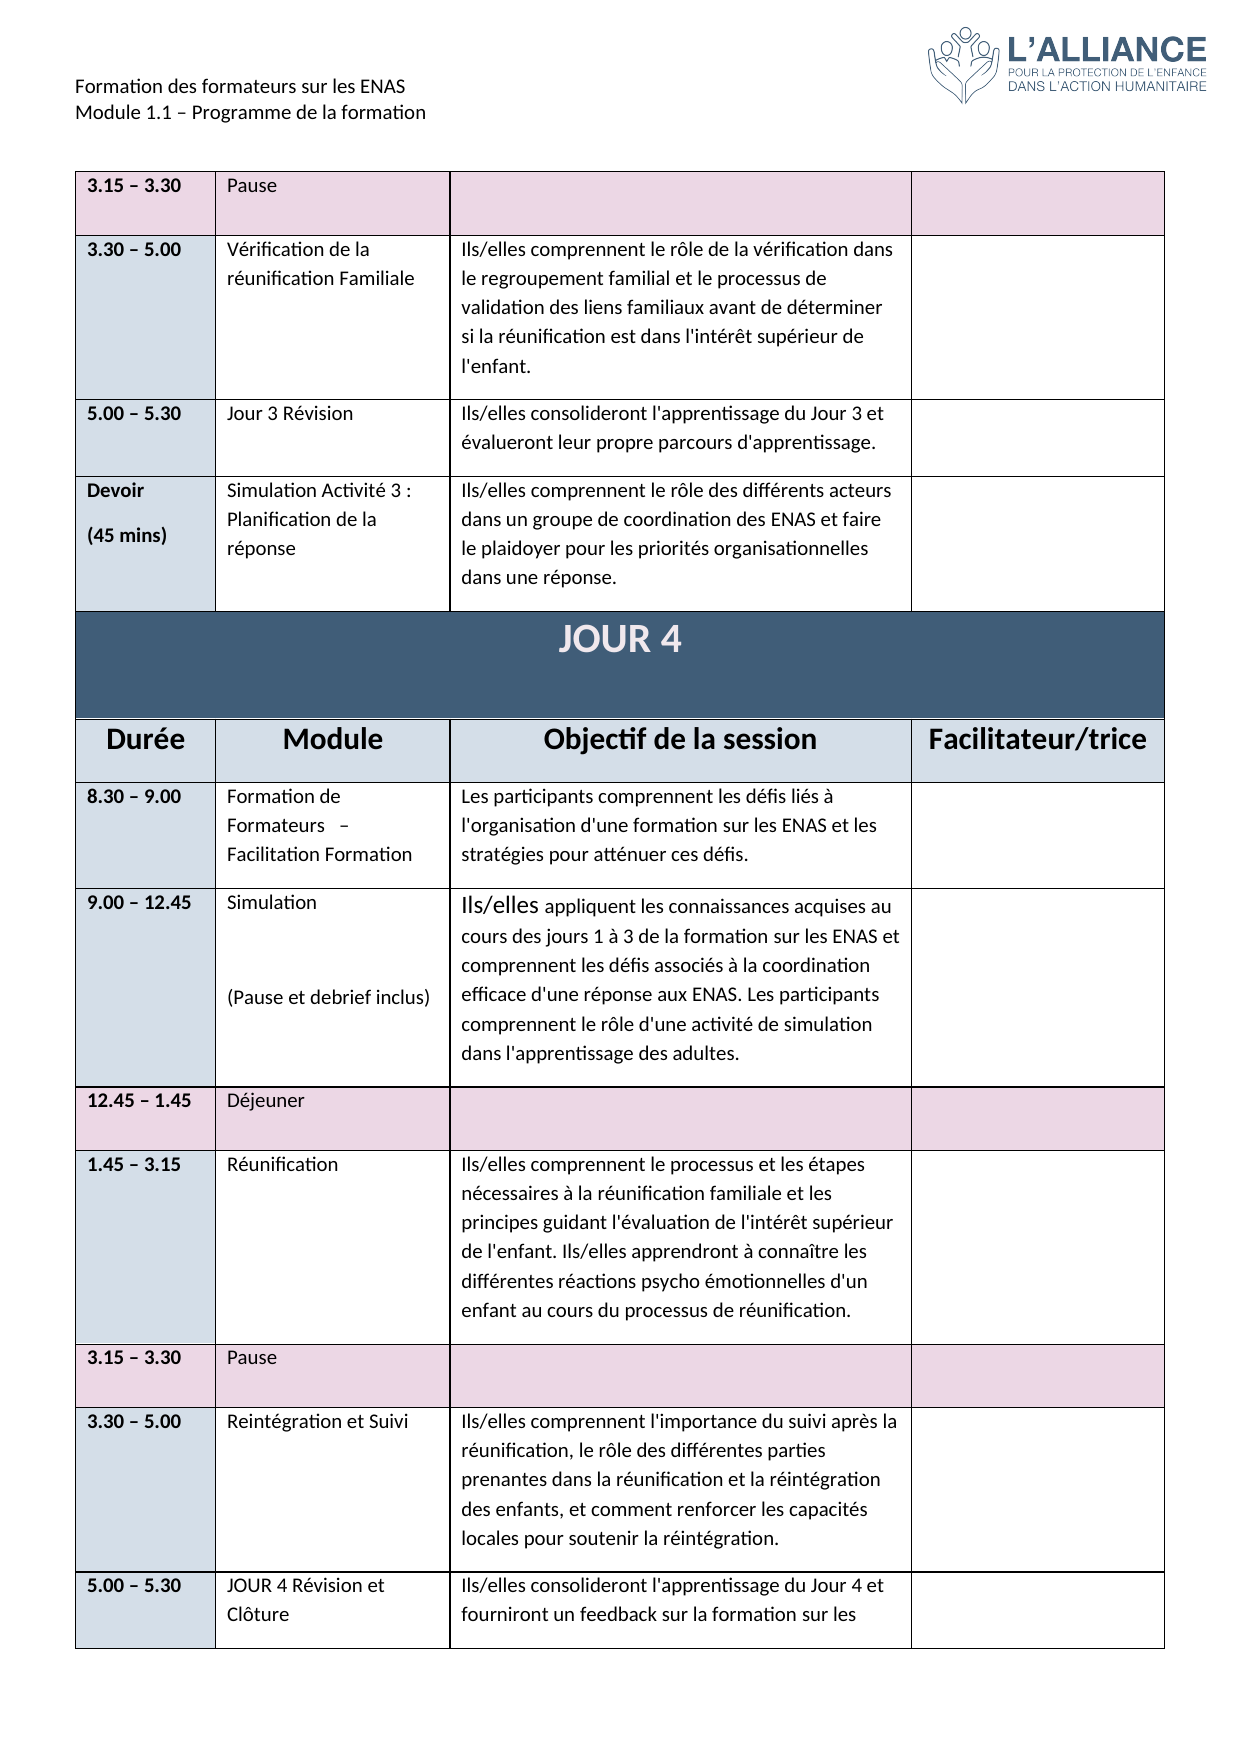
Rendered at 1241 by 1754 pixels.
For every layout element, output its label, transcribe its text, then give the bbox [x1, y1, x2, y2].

table_cell Ils/elles comprennent le processus et les étapes nécessaires à la réunification familiale et les principes guidant l'évaluation de l'intérêt supérieur de l'enfant. Ils/elles apprendront à connaître les différentes réactions psycho émotionnelles d'un enfant au cours du processus de réunification. [451, 1151, 911, 1343]
table_cell Ils/elles comprennent le rôle de la vérification dans le regroupement familial et le processus de validation des liens familiaux avant de déterminer si la réunification est dans l'intérêt supérieur de l'enfant. [451, 236, 911, 399]
table_cell Pause [216, 172, 449, 235]
table_cell Reintégration et Suivi [216, 1408, 449, 1571]
table_cell Module [216, 720, 449, 782]
table_cell [912, 236, 1164, 399]
picture [898, 0, 1241, 130]
table_cell JOUR 4 [76, 612, 1164, 718]
table_cell Déjeuner [216, 1088, 449, 1150]
table_cell Jour 3 Révision [216, 400, 449, 476]
table_cell [912, 783, 1164, 888]
table_cell Ils/elles appliquent les connaissances acquises au cours des jours 1 à 3 de la formation sur les ENAS et comprennent les défis associés à la coordination efficace d'une réponse aux ENAS. Les participants comprennent le rôle d'une activité de simulation dans l'apprentissage des adultes. [451, 889, 911, 1086]
table_cell 12.45 – 1.45 [76, 1088, 215, 1150]
table_cell 3.30 – 5.00 [76, 236, 215, 399]
table_cell [912, 1573, 1164, 1648]
table_cell [912, 400, 1164, 476]
table_cell Vérification de la réunification Familiale [216, 236, 449, 399]
table_cell Pause [216, 1345, 449, 1407]
table_cell 5.00 – 5.30 [76, 1573, 215, 1648]
table_cell 9.00 – 12.45 [76, 889, 215, 1086]
table_cell Réunification [216, 1151, 449, 1343]
table_cell Objectif de la session [451, 720, 911, 782]
table_cell Ils/elles comprennent l'importance du suivi après la réunification, le rôle des différentes parties prenantes dans la réunification et la réintégration des enfants, et comment renforcer les capacités locales pour soutenir la réintégration. [451, 1408, 911, 1571]
table_cell [451, 172, 911, 235]
table_cell [912, 477, 1164, 611]
table_cell [912, 1408, 1164, 1571]
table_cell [216, 1573, 449, 1648]
table_cell [912, 1088, 1164, 1150]
table_cell Simulation Activité 3 : Planification de la réponse [216, 477, 449, 611]
table_cell Les participants comprennent les défis liés à l'organisation d'une formation sur les ENAS et les stratégies pour atténuer ces défis. [451, 783, 911, 888]
table_cell 8.30 – 9.00 [76, 783, 215, 888]
table_cell 3.15 – 3.30 [76, 172, 215, 235]
table_cell [912, 889, 1164, 1086]
table_cell Devoir (45 mins) [76, 477, 215, 611]
table_cell [912, 1151, 1164, 1343]
table_cell Ils/elles comprennent le rôle des différents acteurs dans un groupe de coordination des ENAS et faire le plaidoyer pour les priorités organisationnelles dans une réponse. [451, 477, 911, 611]
table_cell Formation de Formateurs – Facilitation Formation [216, 783, 449, 888]
table_cell 5.00 – 5.30 [76, 400, 215, 476]
table_cell [451, 1345, 911, 1407]
table_cell Facilitateur/trice [912, 720, 1164, 782]
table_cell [451, 1573, 911, 1648]
table_cell Ils/elles consolideront l'apprentissage du Jour 3 et évalueront leur propre parcours d'apprentissage. [451, 400, 911, 476]
table_cell Durée [76, 720, 215, 782]
table_cell [451, 1088, 911, 1150]
table_cell Simulation (Pause et debrief inclus) [216, 889, 449, 1086]
table_cell [912, 172, 1164, 235]
table_cell [912, 1345, 1164, 1407]
table_cell 3.15 – 3.30 [76, 1345, 215, 1407]
table_cell 1.45 – 3.15 [76, 1151, 215, 1343]
table_cell 3.30 – 5.00 [76, 1408, 215, 1571]
